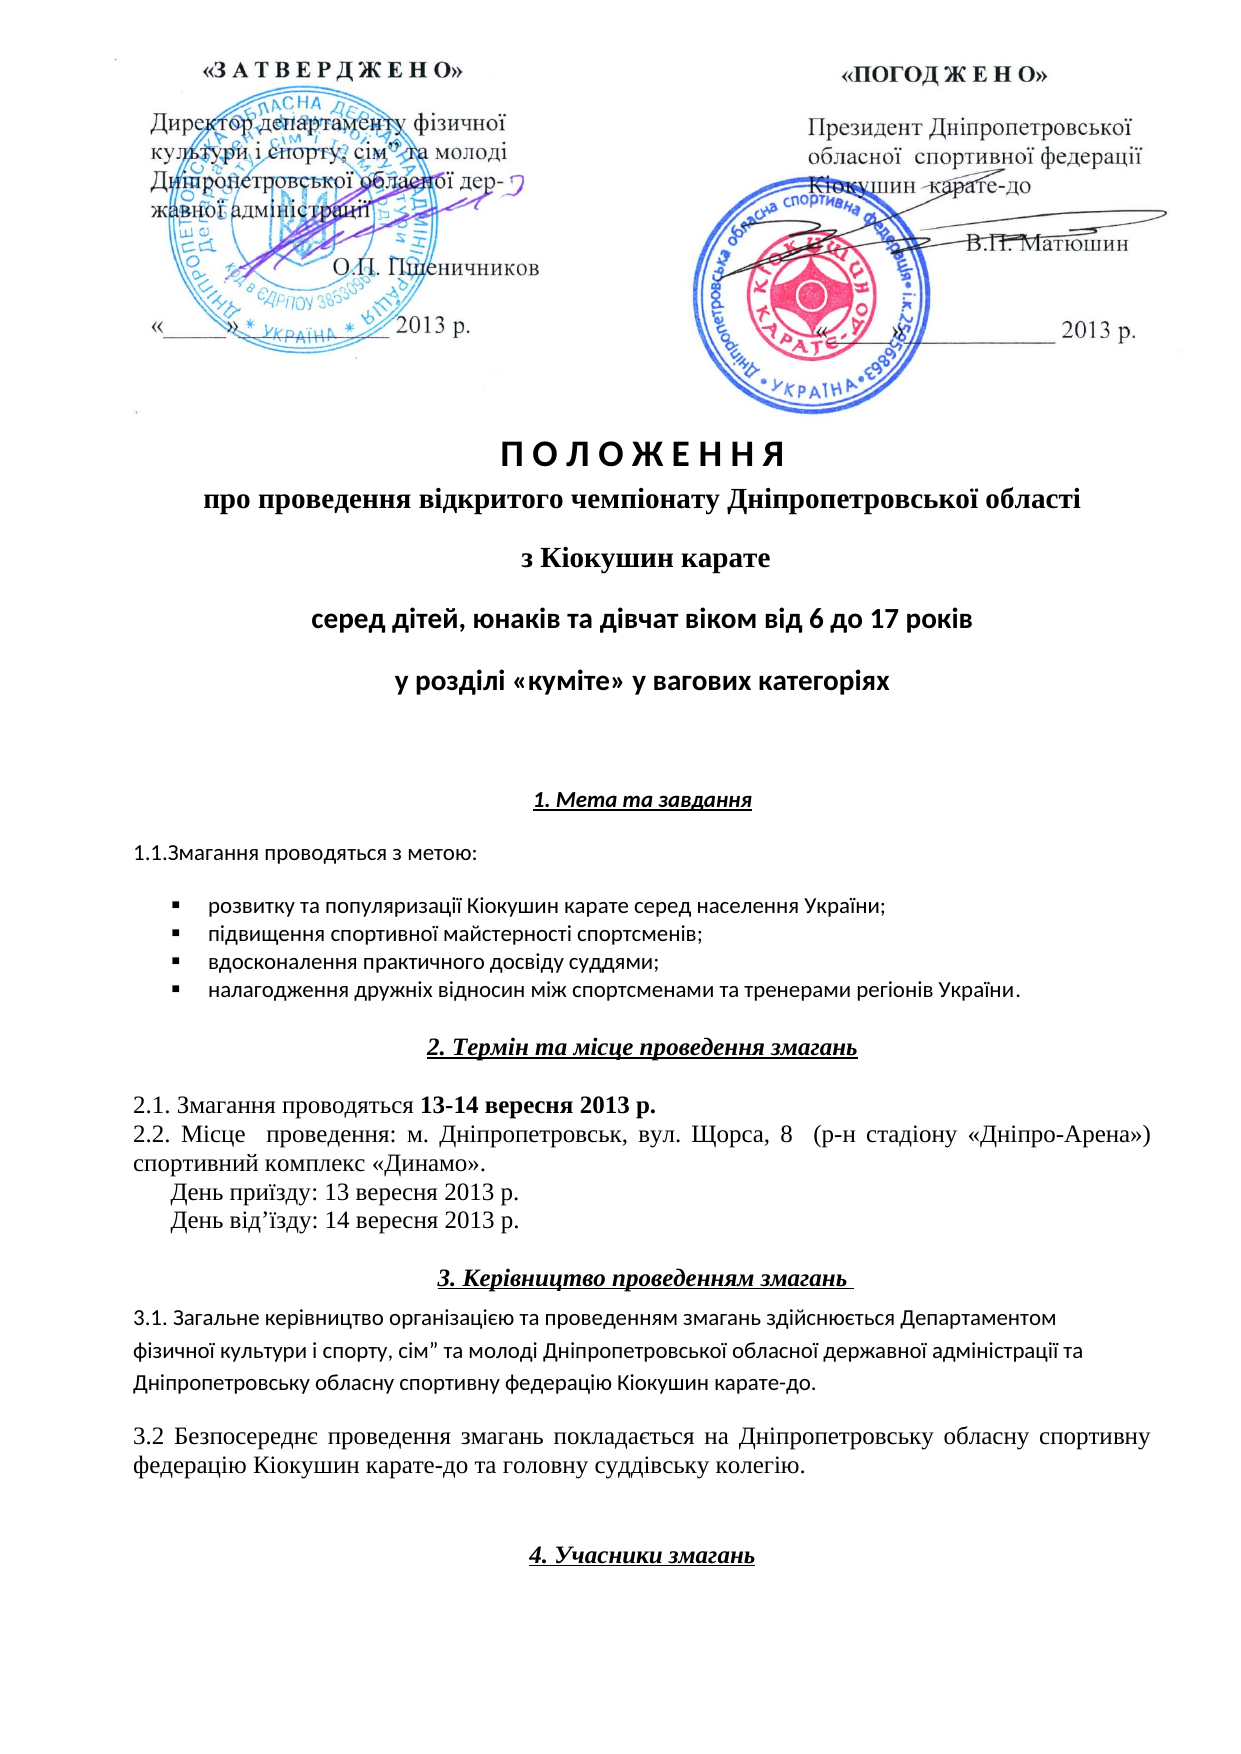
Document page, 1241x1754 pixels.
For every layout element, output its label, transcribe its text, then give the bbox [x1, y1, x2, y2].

text 3.2 Безпосереднє проведення змагань покладається на Дніпропетровську обласну спортивну федерацію Кіокушин карате-до та головну суддівську колегію. [133, 1421, 1152, 1478]
text серед дітей, юнаків та дівчат віком від 6 до 17 років [133, 600, 1152, 635]
list налагодження дружніх відносин між спортсменами та тренерами регіонів України. [170, 975, 1152, 1003]
subtitle 3. Керівництво проведенням змагань [133, 1263, 1152, 1292]
list вдосконалення практичного досвіду суддями; [170, 947, 1152, 975]
subtitle 4. Учасники змагань [133, 1540, 1152, 1568]
text 2.1. Змагання проводяться 13-14 вересня 2013 р. [133, 1090, 1152, 1119]
text 2.2. Місце проведення: м. Дніпропетровськ, вул. Щорса, 8 (р-н стадіону «Дніпро-Арена») спортивний комплекс «Динамо». [133, 1119, 1152, 1177]
text П О Л О Ж Е Н Н Я про проведення відкритого чемпіонату Дніпропетровської області [133, 430, 1152, 514]
text День приїзду: 13 вересня 2013 р. [133, 1177, 1152, 1205]
picture [92, 34, 571, 424]
subtitle 2. Термін та місце проведення змагань [133, 1032, 1152, 1061]
text День від’їзду: 14 вересня 2013 р. [133, 1205, 1152, 1234]
text 3.1. Загальне керівництво організацією та проведенням змагань здійснюється Департаментом фізичної культури і спорту, сім” та молоді Дніпропетровської обласної державної адміністрації та Дніпропетровську обласну спортивну федерацію Кіокушин карате-до. [133, 1303, 1152, 1396]
text 1.1.Змагання проводяться з метою: [133, 838, 1152, 866]
text з Кіокушин карате [133, 540, 1152, 574]
text у розділі «куміте» у вагових категоріях [133, 662, 1152, 697]
list розвитку та популяризації Кіокушин карате серед населення України; [170, 891, 1152, 919]
list підвищення спортивної майстерності спортсменів; [170, 919, 1152, 947]
text 1. Мета та завдання [133, 785, 1152, 813]
picture [661, 39, 1193, 429]
